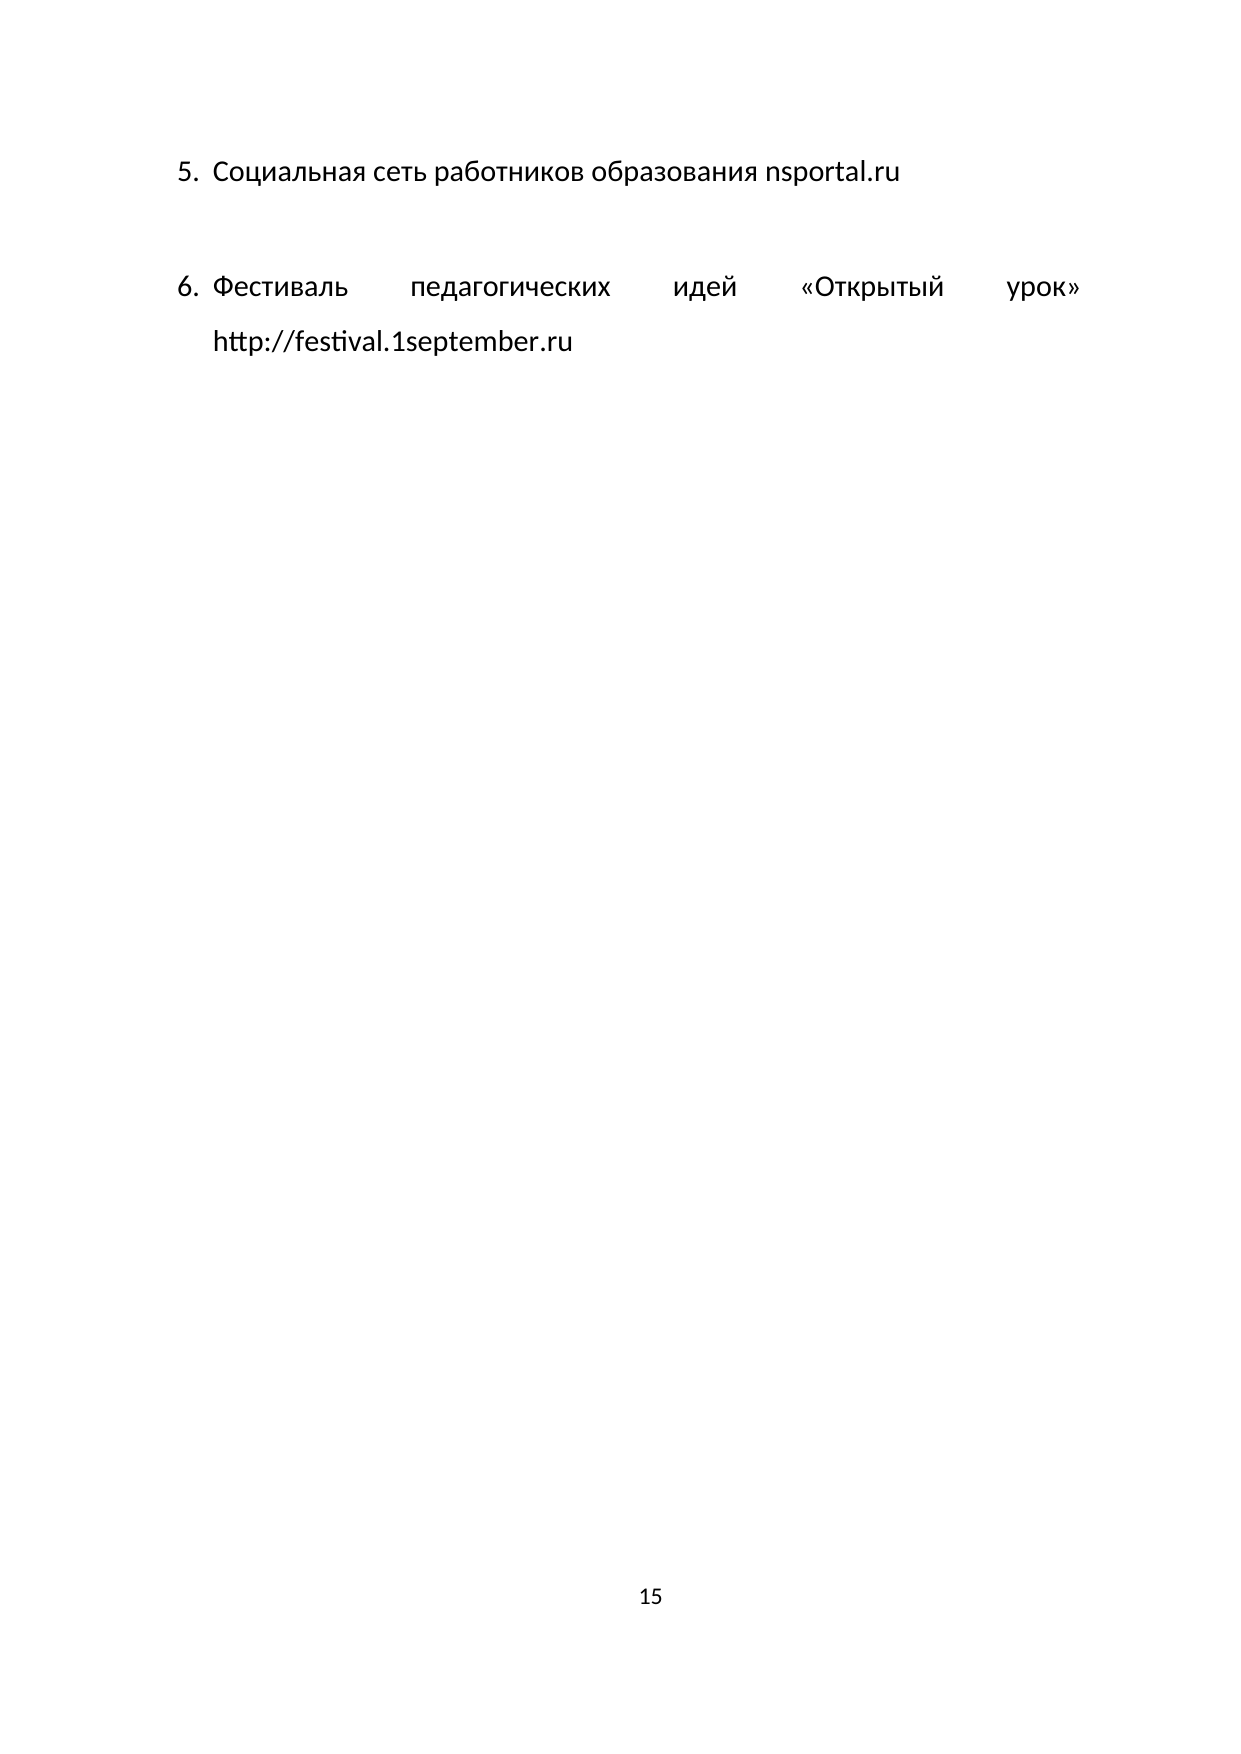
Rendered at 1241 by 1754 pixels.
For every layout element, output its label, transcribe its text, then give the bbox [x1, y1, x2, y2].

list Социальная сеть работников образования nsportal.ru [177, 152, 1082, 189]
list Фестиваль педагогических идей «Открытый урок» http://festival.1september.ru [177, 267, 1082, 359]
